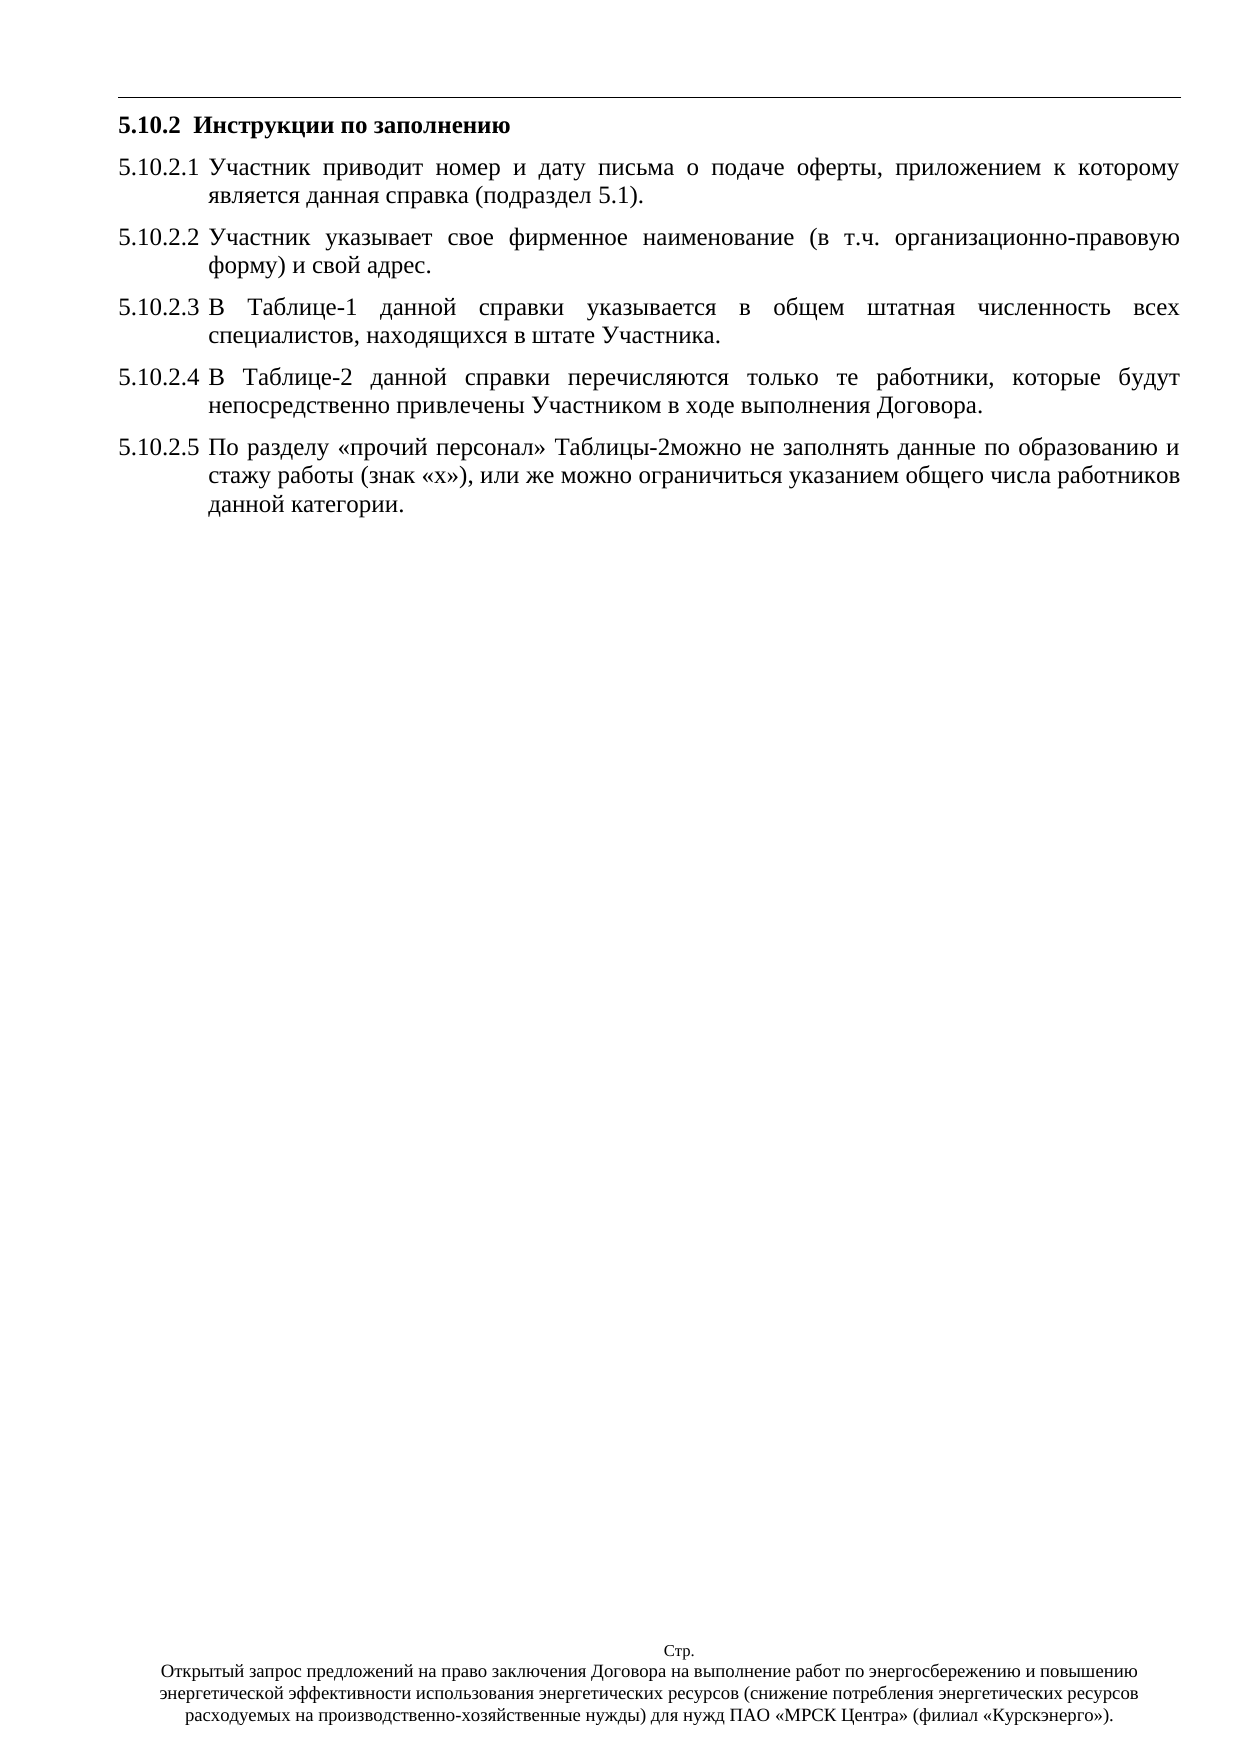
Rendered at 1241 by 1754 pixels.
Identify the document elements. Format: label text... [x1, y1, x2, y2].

list Участник приводит номер и дату письма о подаче оферты, приложением к которому является данная справка (подраздел 5.1). [118, 152, 1181, 209]
list По разделу «прочий персонал» Таблицы-2можно не заполнять данные по образованию и стажу работы (знак «х»), или же можно ограничиться указанием общего числа работников данной категории. [118, 432, 1181, 518]
list Участник указывает свое фирменное наименование (в т.ч. организационно-правовую форму) и свой адрес. [118, 222, 1181, 279]
list В Таблице-2 данной справки перечисляются только те работники, которые будут непосредственно привлечены Участником в ходе выполнения Договора. [118, 362, 1181, 419]
list В Таблице-1 данной справки указывается в общем штатная численность всех специалистов, находящихся в штате Участника. [118, 292, 1181, 349]
subtitle Инструкции по заполнению [118, 111, 1181, 139]
